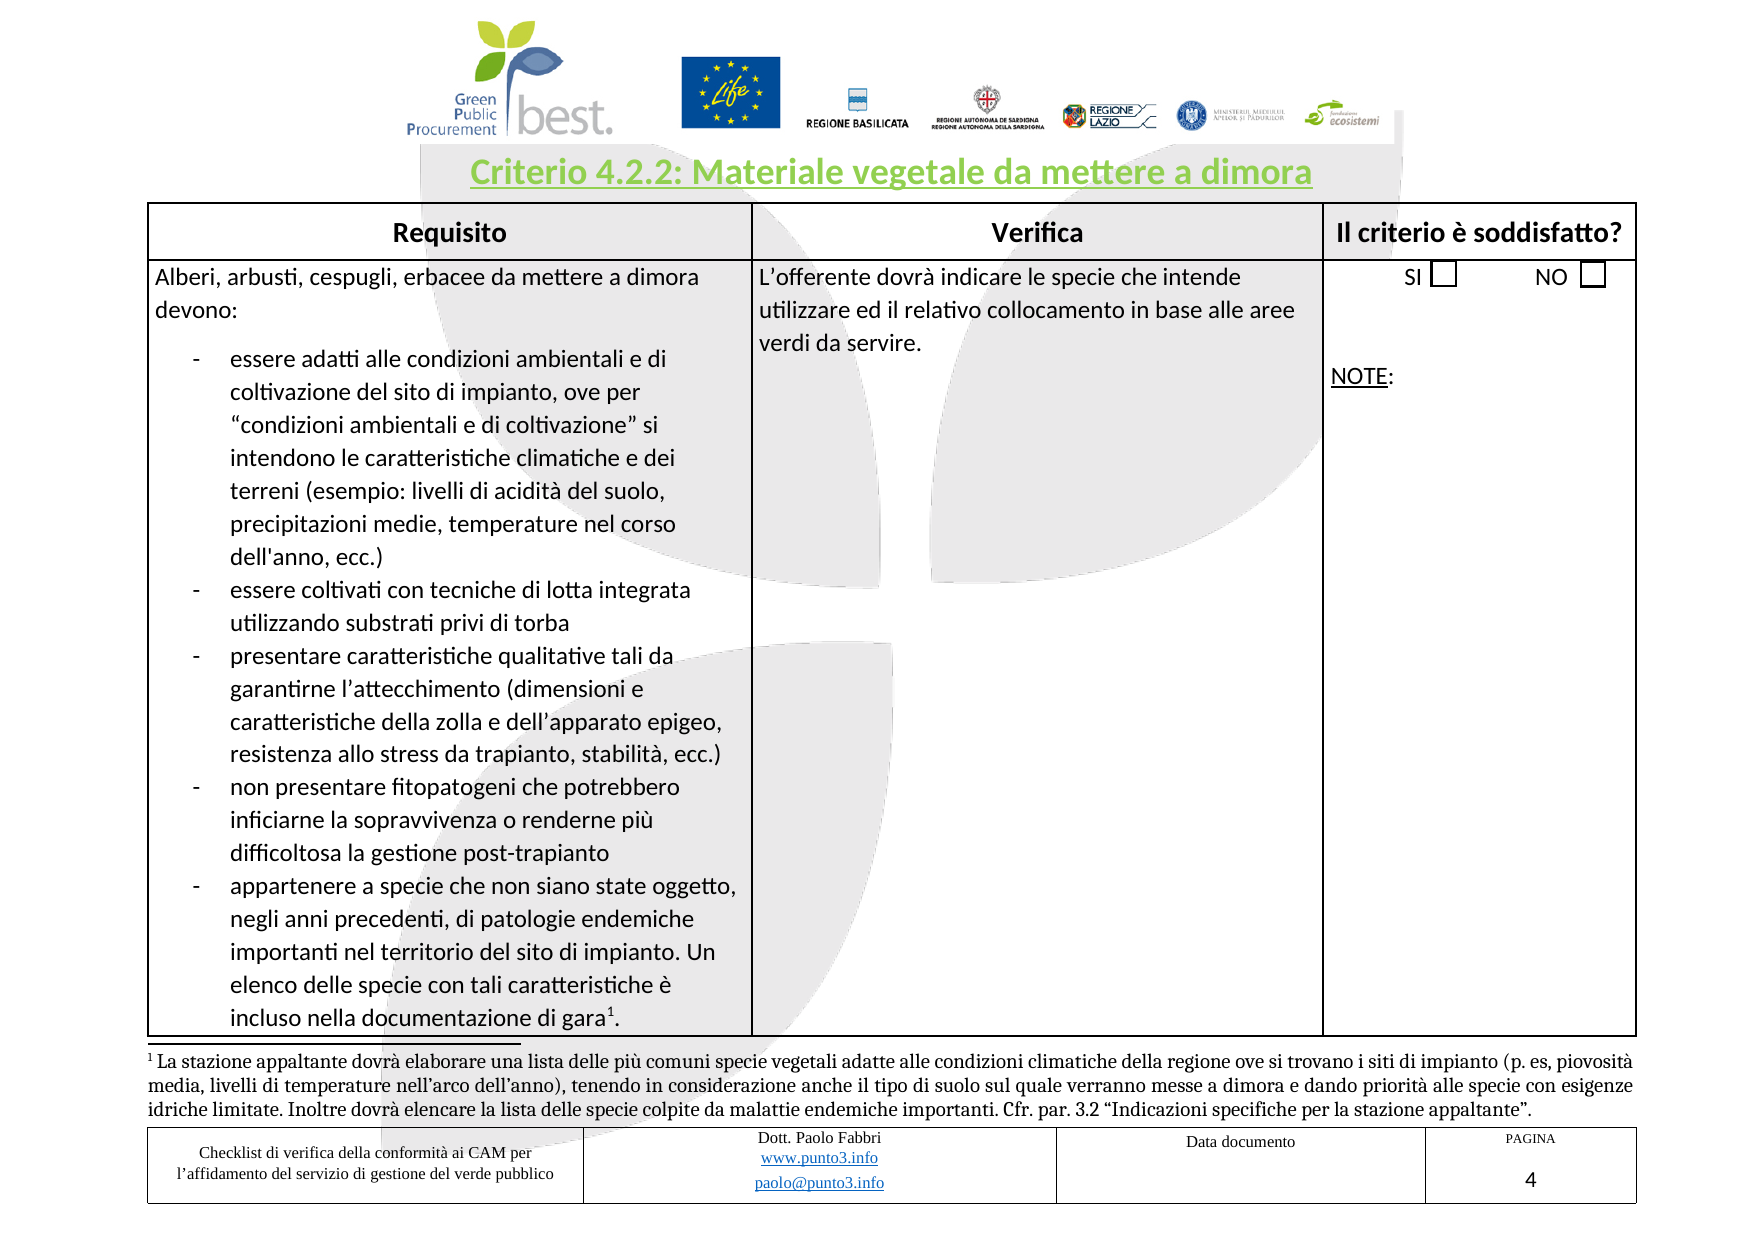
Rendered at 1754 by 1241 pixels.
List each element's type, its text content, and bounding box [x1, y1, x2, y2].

picture [584, 1128, 1056, 1155]
picture [380, 17, 1404, 144]
table_cell Requisito [149, 204, 751, 259]
table_cell Il criterio è soddisfatto? [1324, 204, 1635, 259]
picture [1057, 1128, 1404, 1155]
picture [380, 1128, 583, 1155]
table_cell SI NO NOTE: [1324, 261, 1635, 1034]
table_cell L’offerente dovrà indicare le specie che intende utilizzare ed il relativo collocamento in base alle aree verdi da servire. [753, 261, 1322, 1034]
picture [380, 1037, 1404, 1127]
table_header Criterio 4.2.2: Materiale vegetale da mettere a dimora [148, 143, 1636, 202]
table_cell Alberi, arbusti, cespugli, erbacee da mettere a dimora devono: essere adatti alle condizioni ambientali e di coltivazione del sito di impianto, ove per “condizioni ambientali e di coltivazione” si intendono le caratteristiche climatiche e dei terreni (esempio: livelli di acidità del suolo, precipitazioni medie, temperature nel corso dell'anno, ecc.) essere coltivati con tecniche di lotta integrata utilizzando substrati privi di torba presentare caratteristiche qualitative tali da garantirne l’attecchimento (dimensioni e caratteristiche della zolla e dell’apparato epigeo, resistenza allo stress da trapianto, stabilità, ecc.) non presentare fitopatogeni che potrebbero inficiarne la sopravvivenza o renderne più difficoltosa la gestione post-trapianto appartenere a specie che non siano state oggetto, negli anni precedenti, di patologie endemiche importanti nel territorio del sito di impianto. Un elenco delle specie con tali caratteristiche è incluso nella documentazione di gara. [149, 261, 751, 1034]
table_cell Verifica [753, 204, 1322, 259]
